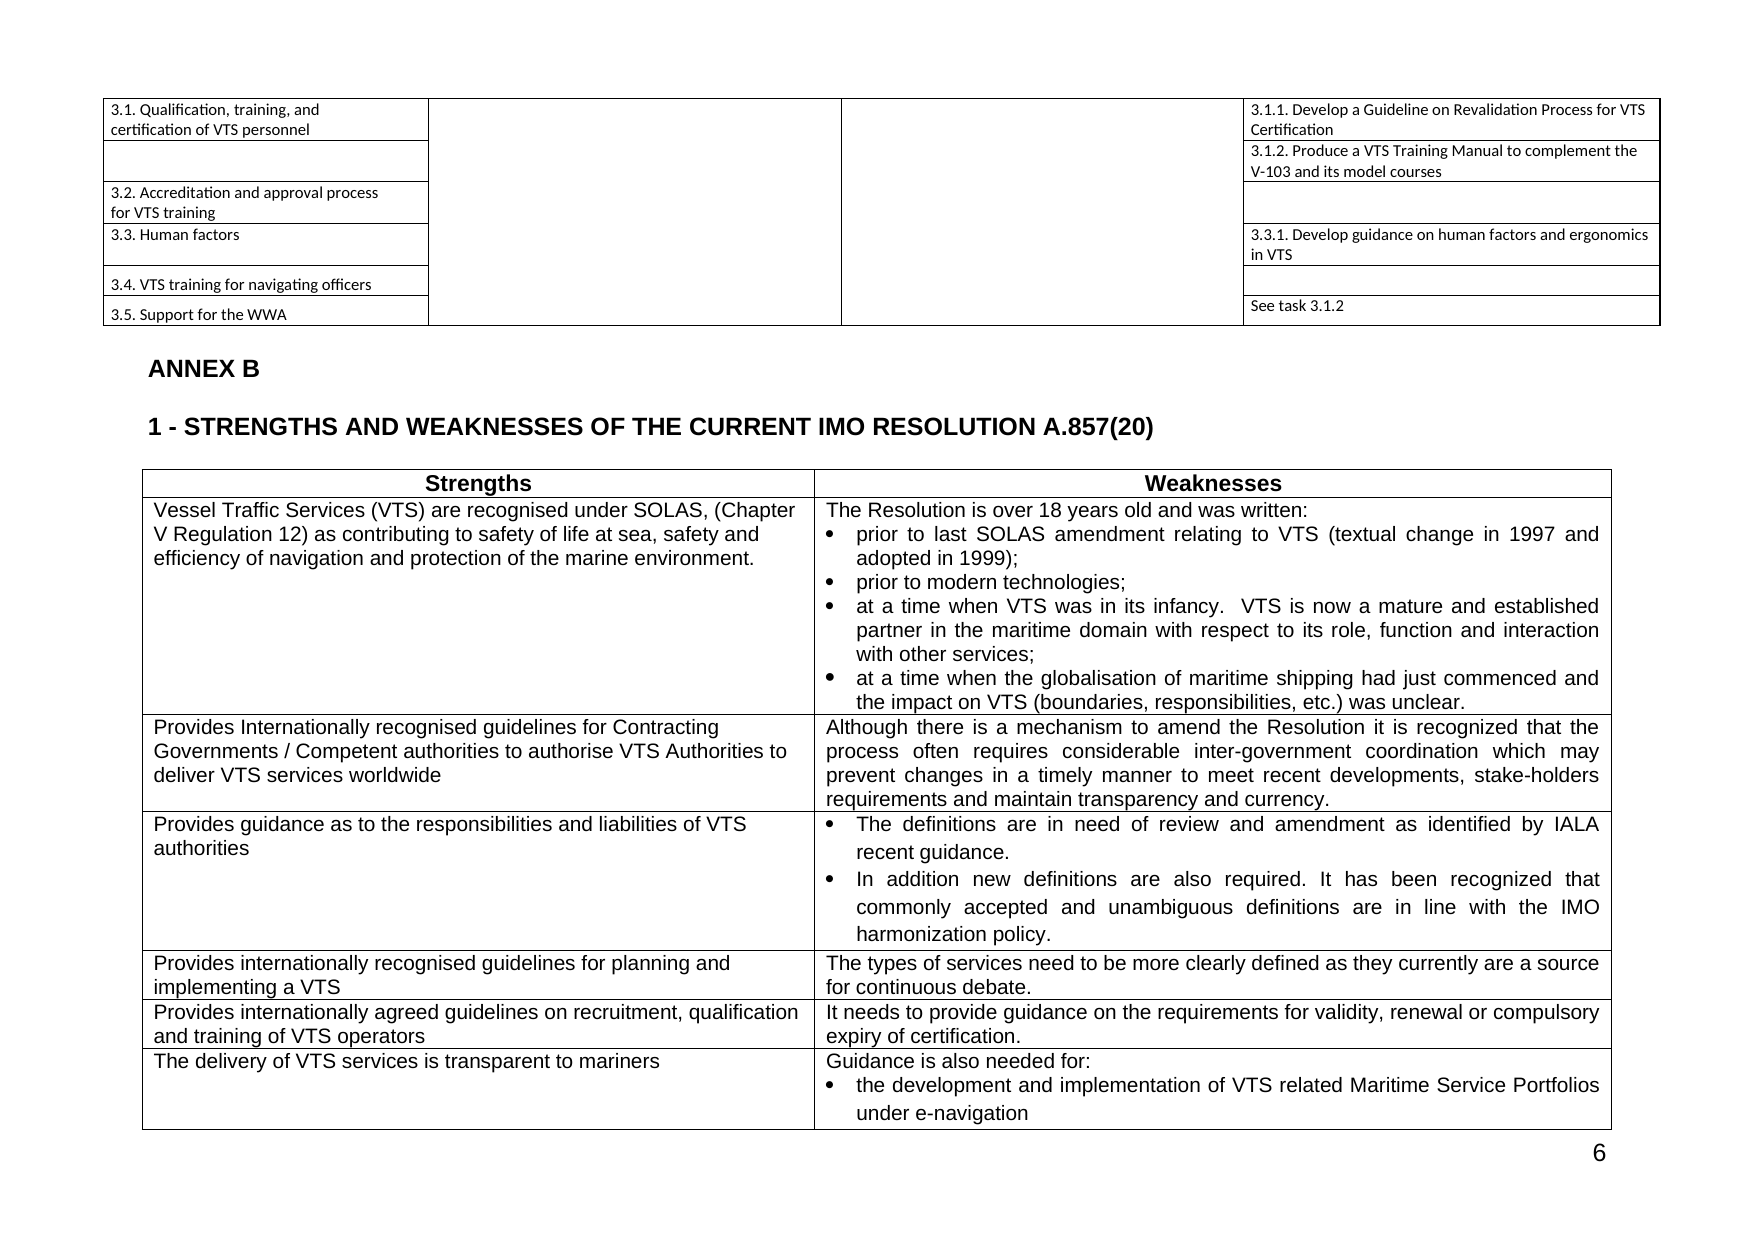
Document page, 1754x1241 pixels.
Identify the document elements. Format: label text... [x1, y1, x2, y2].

table_cell 3.3. Human factors [104, 224, 428, 264]
table_cell [1244, 182, 1659, 223]
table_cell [815, 1049, 1611, 1128]
table_cell See task 3.1.2 [1244, 296, 1659, 324]
table_cell The Resolution is over 18 years old and was written: prior to last SOLAS amendment relating to VTS (textual change in 1997 and adopted in 1999); prior to modern technologies; at a time when VTS was in its infancy. VTS is now a mature and established partner in the maritime domain with respect to its role, function and interaction with other services; at a time when the globalisation of maritime shipping had just commenced and the impact on VTS (boundaries, responsibilities, etc.) was unclear. [815, 498, 1611, 714]
table_cell 3.1.2. Produce a VTS Training Manual to complement the V-103 and its model courses [1244, 141, 1659, 181]
table_cell Although there is a mechanism to amend the Resolution it is recognized that the process often requires considerable inter-government coordination which may prevent changes in a timely manner to meet recent developments, stake-holders requirements and maintain transparency and currency. [815, 715, 1611, 811]
table_cell 3.1.1. Develop a Guideline on Revalidation Process for VTS Certification [1244, 99, 1659, 139]
table_cell 3.5. Support for the WWA [104, 296, 428, 324]
table_cell Provides internationally agreed guidelines on recruitment, qualification and training of VTS operators [143, 1000, 814, 1048]
text ANNEX B [148, 354, 1606, 383]
table_cell Vessel Traffic Services (VTS) are recognised under SOLAS, (Chapter V Regulation 12) as contributing to safety of life at sea, safety and efficiency of navigation and protection of the marine environment. [143, 498, 814, 714]
table_cell 3.3.1. Develop guidance on human factors and ergonomics in VTS [1244, 224, 1659, 264]
table_cell 3.1. Qualification, training, and certification of VTS personnel [104, 99, 428, 139]
text 1 - STRENGTHS AND WEAKNESSES OF THE CURRENT IMO RESOLUTION A.857(20) [148, 412, 1606, 441]
table_cell [1244, 266, 1659, 294]
table_cell Provides guidance as to the responsibilities and liabilities of VTS authorities [143, 812, 814, 950]
table_header Weaknesses [815, 470, 1611, 497]
table_cell It needs to provide guidance on the requirements for validity, renewal or compulsory expiry of certification. [815, 1000, 1611, 1048]
table_cell [842, 99, 1243, 324]
table_cell [429, 99, 841, 324]
table_header Strengths [143, 470, 814, 497]
table_cell Provides internationally recognised guidelines for planning and implementing a VTS [143, 951, 814, 999]
table_cell 3.2. Accreditation and approval process for VTS training [104, 182, 428, 223]
table_cell [104, 141, 428, 181]
table_cell Provides Internationally recognised guidelines for Contracting Governments / Competent authorities to authorise VTS Authorities to deliver VTS services worldwide [143, 715, 814, 811]
table_cell The types of services need to be more clearly defined as they currently are a source for continuous debate. [815, 951, 1611, 999]
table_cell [143, 1049, 814, 1128]
table_cell 3.4. VTS training for navigating officers [104, 266, 428, 294]
table_cell The definitions are in need of review and amendment as identified by IALA recent guidance. In addition new definitions are also required. It has been recognized that commonly accepted and unambiguous definitions are in line with the IMO harmonization policy. [815, 812, 1611, 950]
